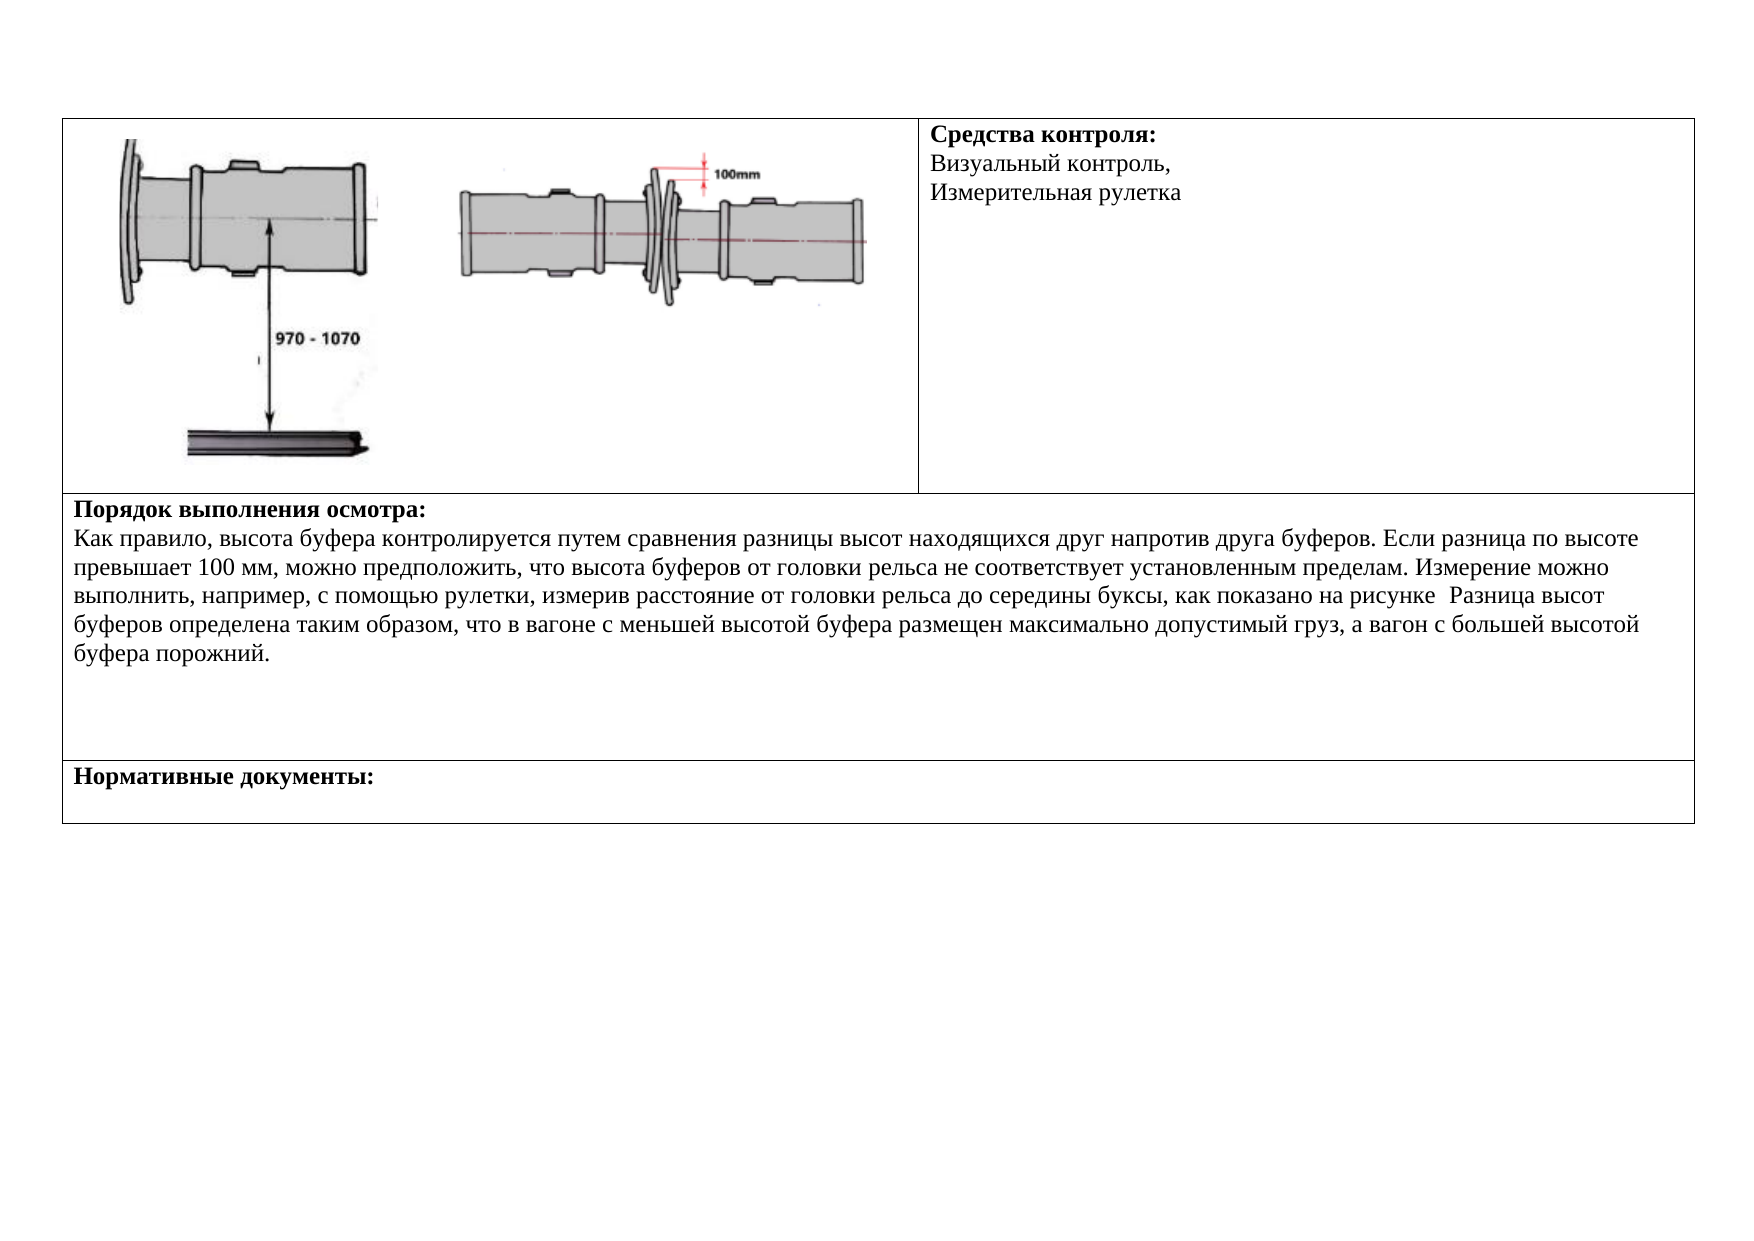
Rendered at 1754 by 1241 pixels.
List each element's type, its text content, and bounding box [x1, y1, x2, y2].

table_cell [1450, 119, 1694, 493]
table_cell Порядок выполнения осмотра: Как правило, высота буфера контролируется путем сравнения разницы высот находящихся друг напротив друга буферов. Если разница по высоте превышает 100 мм, можно предположить, что высота буферов от головки рельса не соответствует установленным пределам. Измерение можно выполнить, например, с помощью рулетки, измерив расстояние от головки рельса до середины буксы, как показано на рисунке Разница высот буферов определена таким образом, что в вагоне с меньшей высотой буфера размещен максимально допустимый груз, а вагон с большей высотой буфера порожний. [63, 494, 1694, 760]
picture [119, 139, 379, 465]
picture [455, 146, 867, 314]
table_cell Средства контроля: Визуальный контроль, Измерительная рулетка [919, 119, 1450, 493]
table_cell Нормативные документы: [63, 761, 1694, 823]
table_cell [63, 119, 918, 493]
